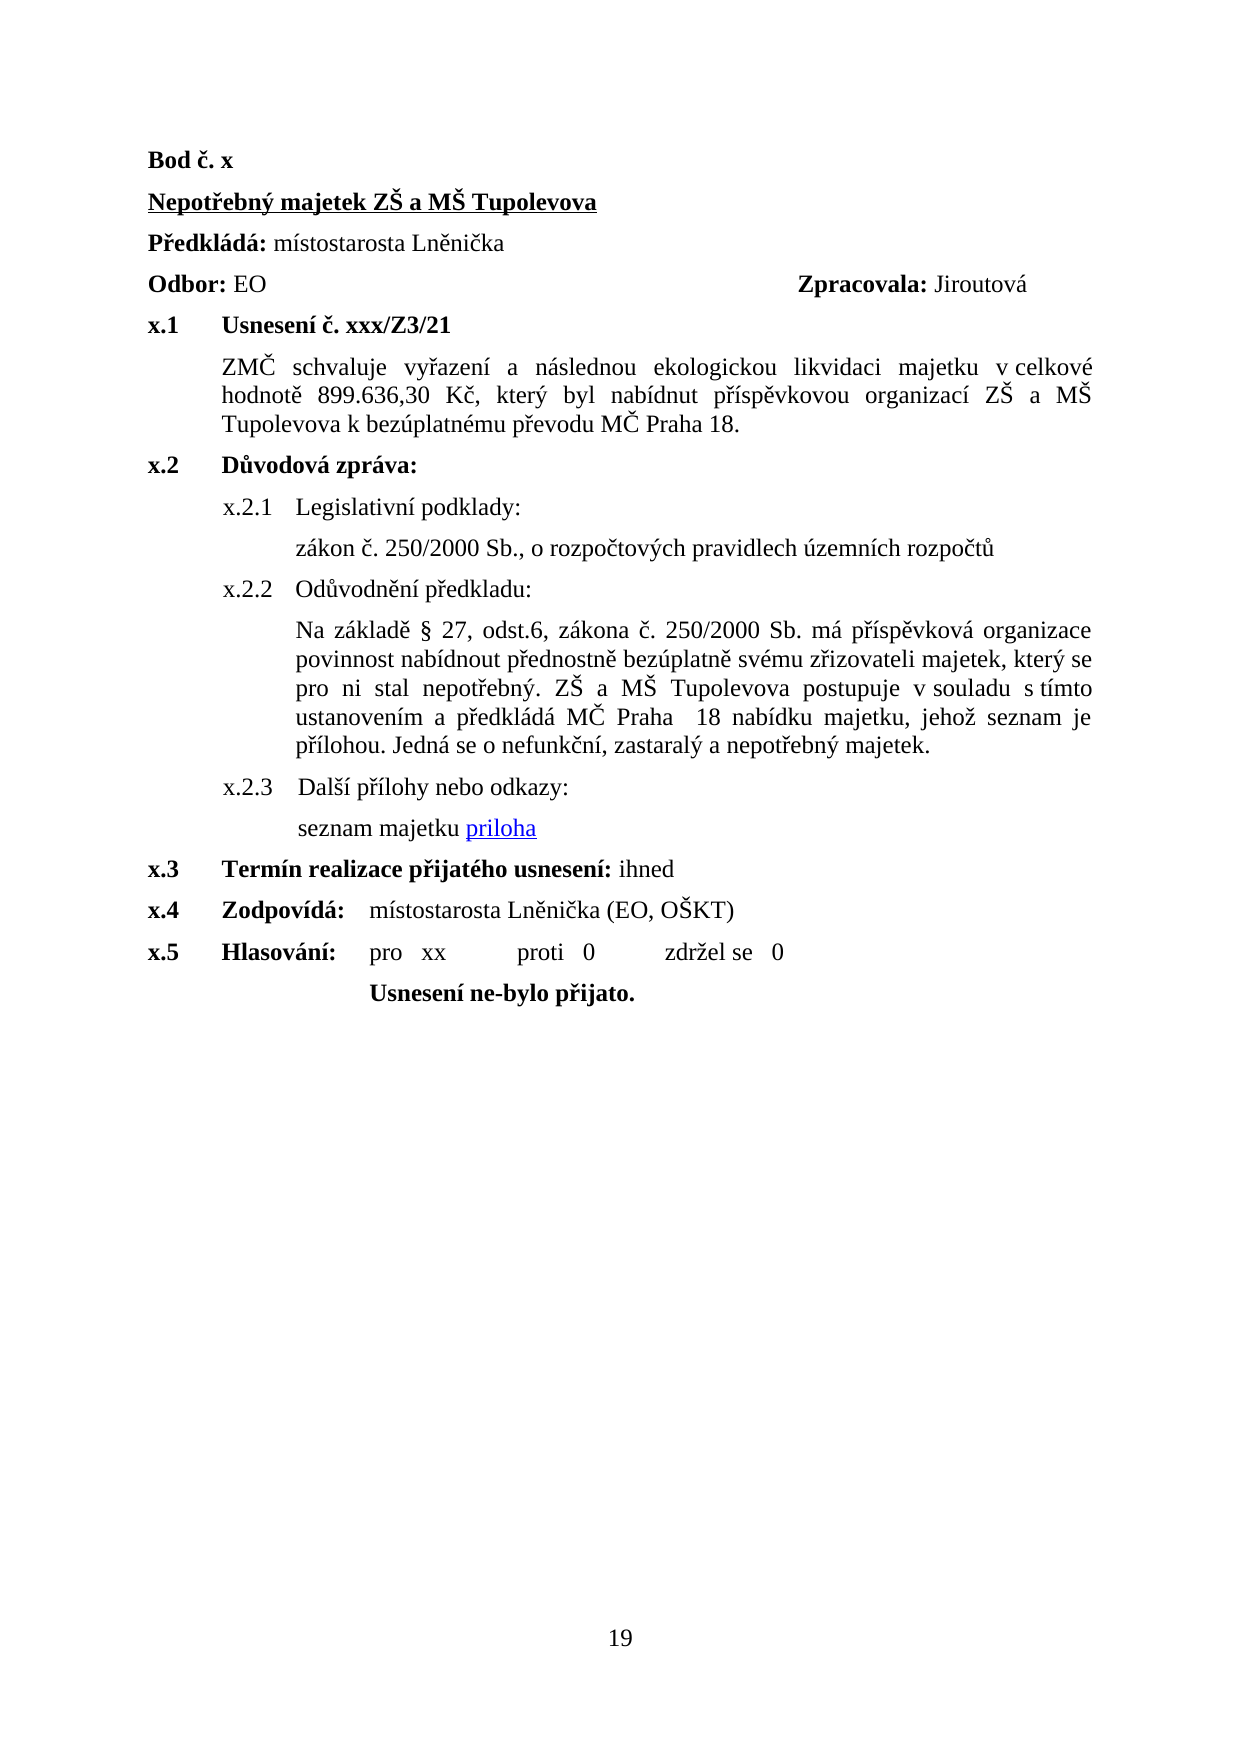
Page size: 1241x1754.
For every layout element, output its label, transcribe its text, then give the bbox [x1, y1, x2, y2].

text x.2.1 Legislativní podklady: [223, 492, 1093, 520]
text x.2.3 Další přílohy nebo odkazy: [148, 772, 1093, 800]
text Předkládá: místostarosta Lněnička [148, 228, 1093, 257]
text x.4 Zodpovídá: místostarosta Lněnička (EO, OŠKT) [148, 895, 1093, 924]
text Bod č. x [148, 145, 1093, 174]
text x.1 Usnesení č. xxx/Z3/21 [148, 310, 1093, 339]
text x.2 Důvodová zpráva: [148, 450, 1093, 479]
text x.5 Hlasování: pro xx proti 0 zdržel se 0 [148, 937, 1093, 965]
text Usnesení ne-bylo přijato. [369, 978, 1093, 1007]
text Na základě § 27, odst.6, zákona č. 250/2000 Sb. má příspěvková organizace povinnost nabídnout přednostně bezúplatně svému zřizovateli majetek, který se pro ni stal nepotřebný. ZŠ a MŠ Tupolevova postupuje v souladu s tímto ustanovením a předkládá MČ Praha 18 nabídku majetku, jehož seznam je přílohou. Jedná se o nefunkční, zastaralý a nepotřebný majetek. [295, 615, 1093, 759]
text ZMČ schvaluje vyřazení a následnou ekologickou likvidaci majetku v celkové hodnotě 899.636,30 Kč, který byl nabídnut příspěvkovou organizací ZŠ a MŠ Tupolevova k bezúplatnému převodu MČ Praha 18. [221, 352, 1093, 438]
text seznam majetku priloha [298, 813, 1093, 842]
text x.2.2 Odůvodnění předkladu: [223, 574, 1093, 603]
text x.3 Termín realizace přijatého usnesení: ihned [148, 854, 1093, 883]
text Odbor: EO Zpracovala: Jiroutová [148, 269, 1093, 298]
text zákon č. 250/2000 Sb., o rozpočtových pravidlech územních rozpočtů [295, 533, 1093, 562]
text Nepotřebný majetek ZŠ a MŠ Tupolevova [148, 187, 1093, 215]
